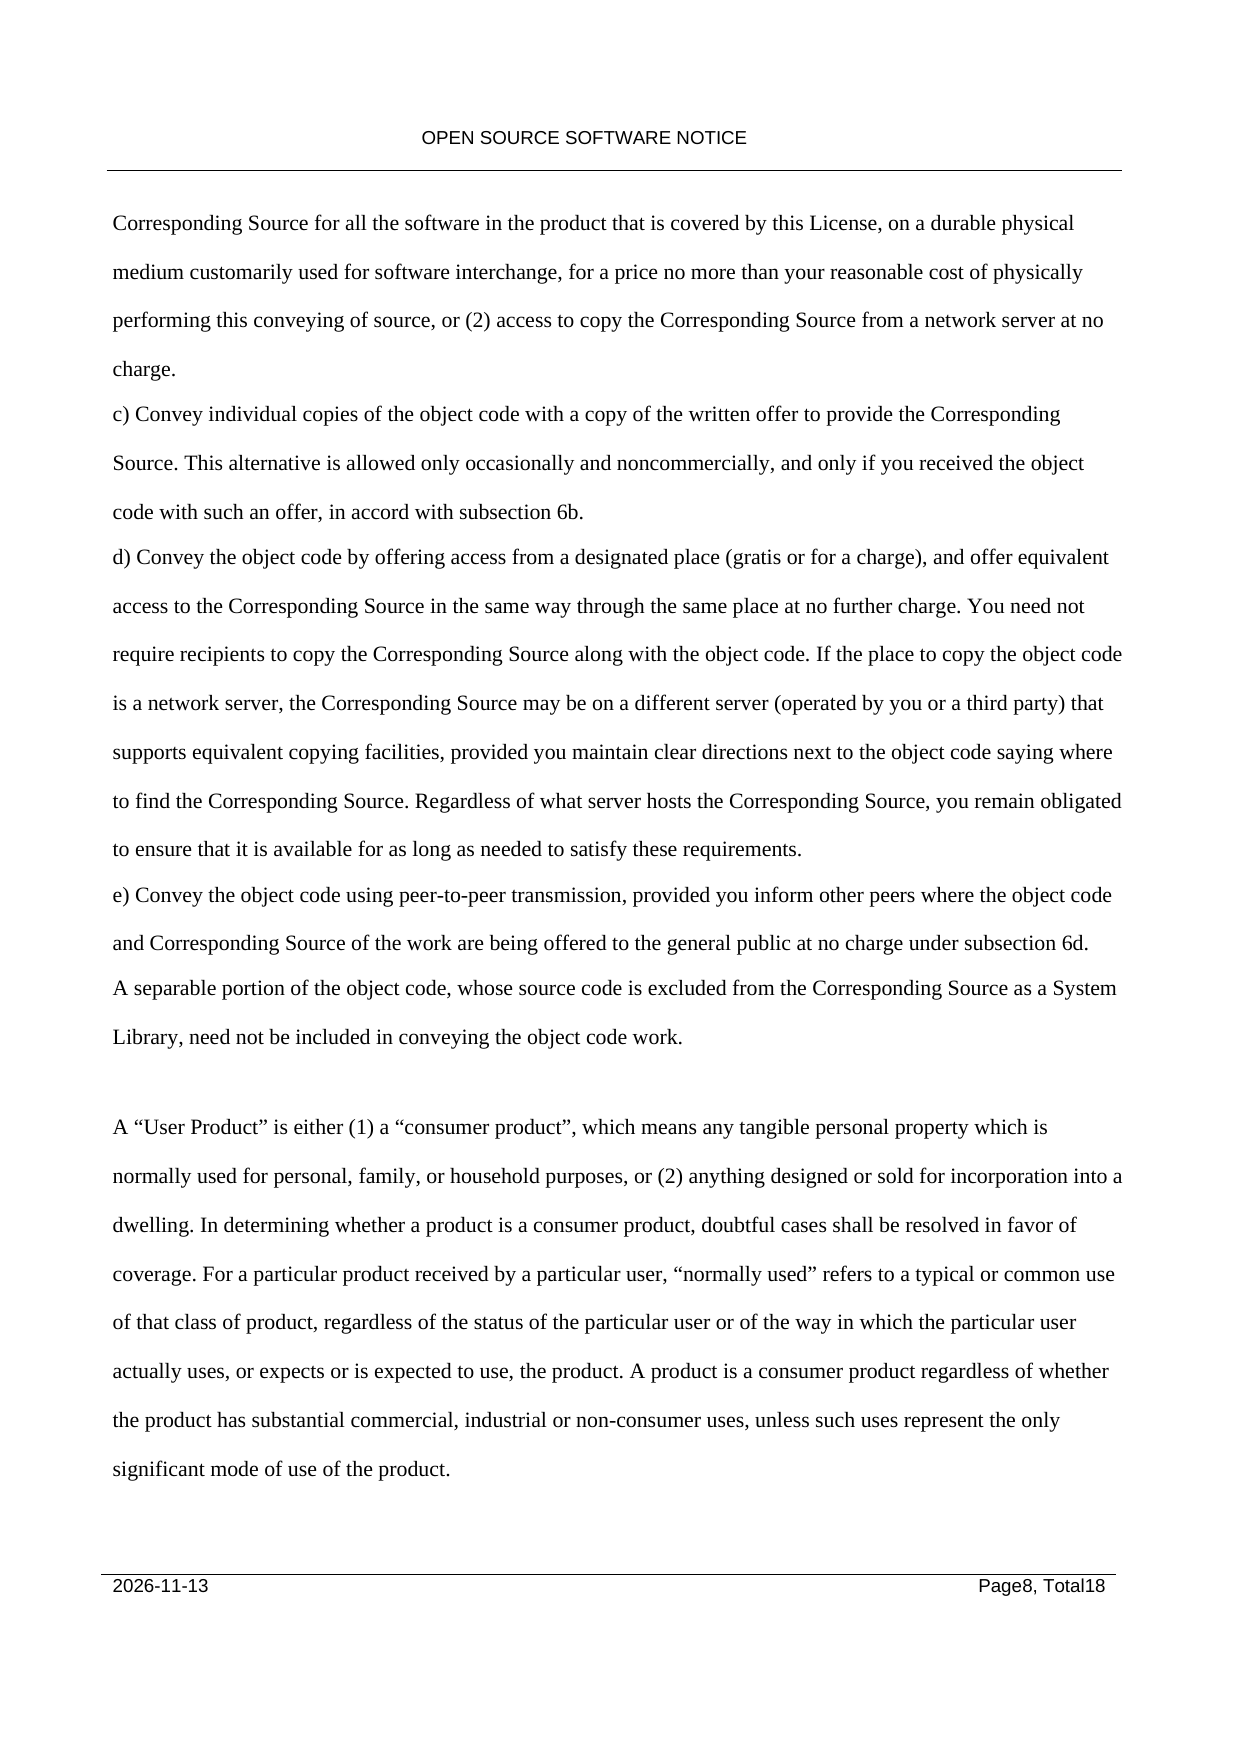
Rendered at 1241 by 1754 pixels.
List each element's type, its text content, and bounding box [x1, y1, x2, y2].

text c) Convey individual copies of the object code with a copy of the written offer to provide the Corresponding Source. This alternative is allowed only occasionally and noncommercially, and only if you received the object code with such an offer, in accord with subsection 6b. [112, 398, 1128, 528]
text A separable portion of the object code, whose source code is excluded from the Corresponding Source as a System Library, need not be included in conveying the object code work. [112, 972, 1128, 1053]
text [112, 206, 1128, 385]
text A “User Product” is either (1) a “consumer product”, which means any tangible personal property which is normally used for personal, family, or household purposes, or (2) anything designed or sold for incorporation into a dwelling. In determining whether a product is a consumer product, doubtful cases shall be resolved in favor of coverage. For a particular product received by a particular user, “normally used” refers to a typical or common use of that class of product, regardless of the status of the particular user or of the way in which the particular user actually uses, or expects or is expected to use, the product. A product is a consumer product regardless of whether the product has substantial commercial, industrial or non-consumer uses, unless such uses represent the only significant mode of use of the product. [112, 1111, 1128, 1484]
text e) Convey the object code using peer-to-peer transmission, provided you inform other peers where the object code and Corresponding Source of the work are being offered to the general public at no charge under subsection 6d. [112, 878, 1128, 959]
text d) Convey the object code by offering access from a designated place (gratis or for a charge), and offer equivalent access to the Corresponding Source in the same way through the same place at no further charge. You need not require recipients to copy the Corresponding Source along with the object code. If the place to copy the object code is a network server, the Corresponding Source may be on a different server (operated by you or a third party) that supports equivalent copying facilities, provided you maintain clear directions next to the object code saying where to find the Corresponding Source. Regardless of what server hosts the Corresponding Source, you remain obligated to ensure that it is available for as long as needed to satisfy these requirements. [112, 540, 1128, 865]
